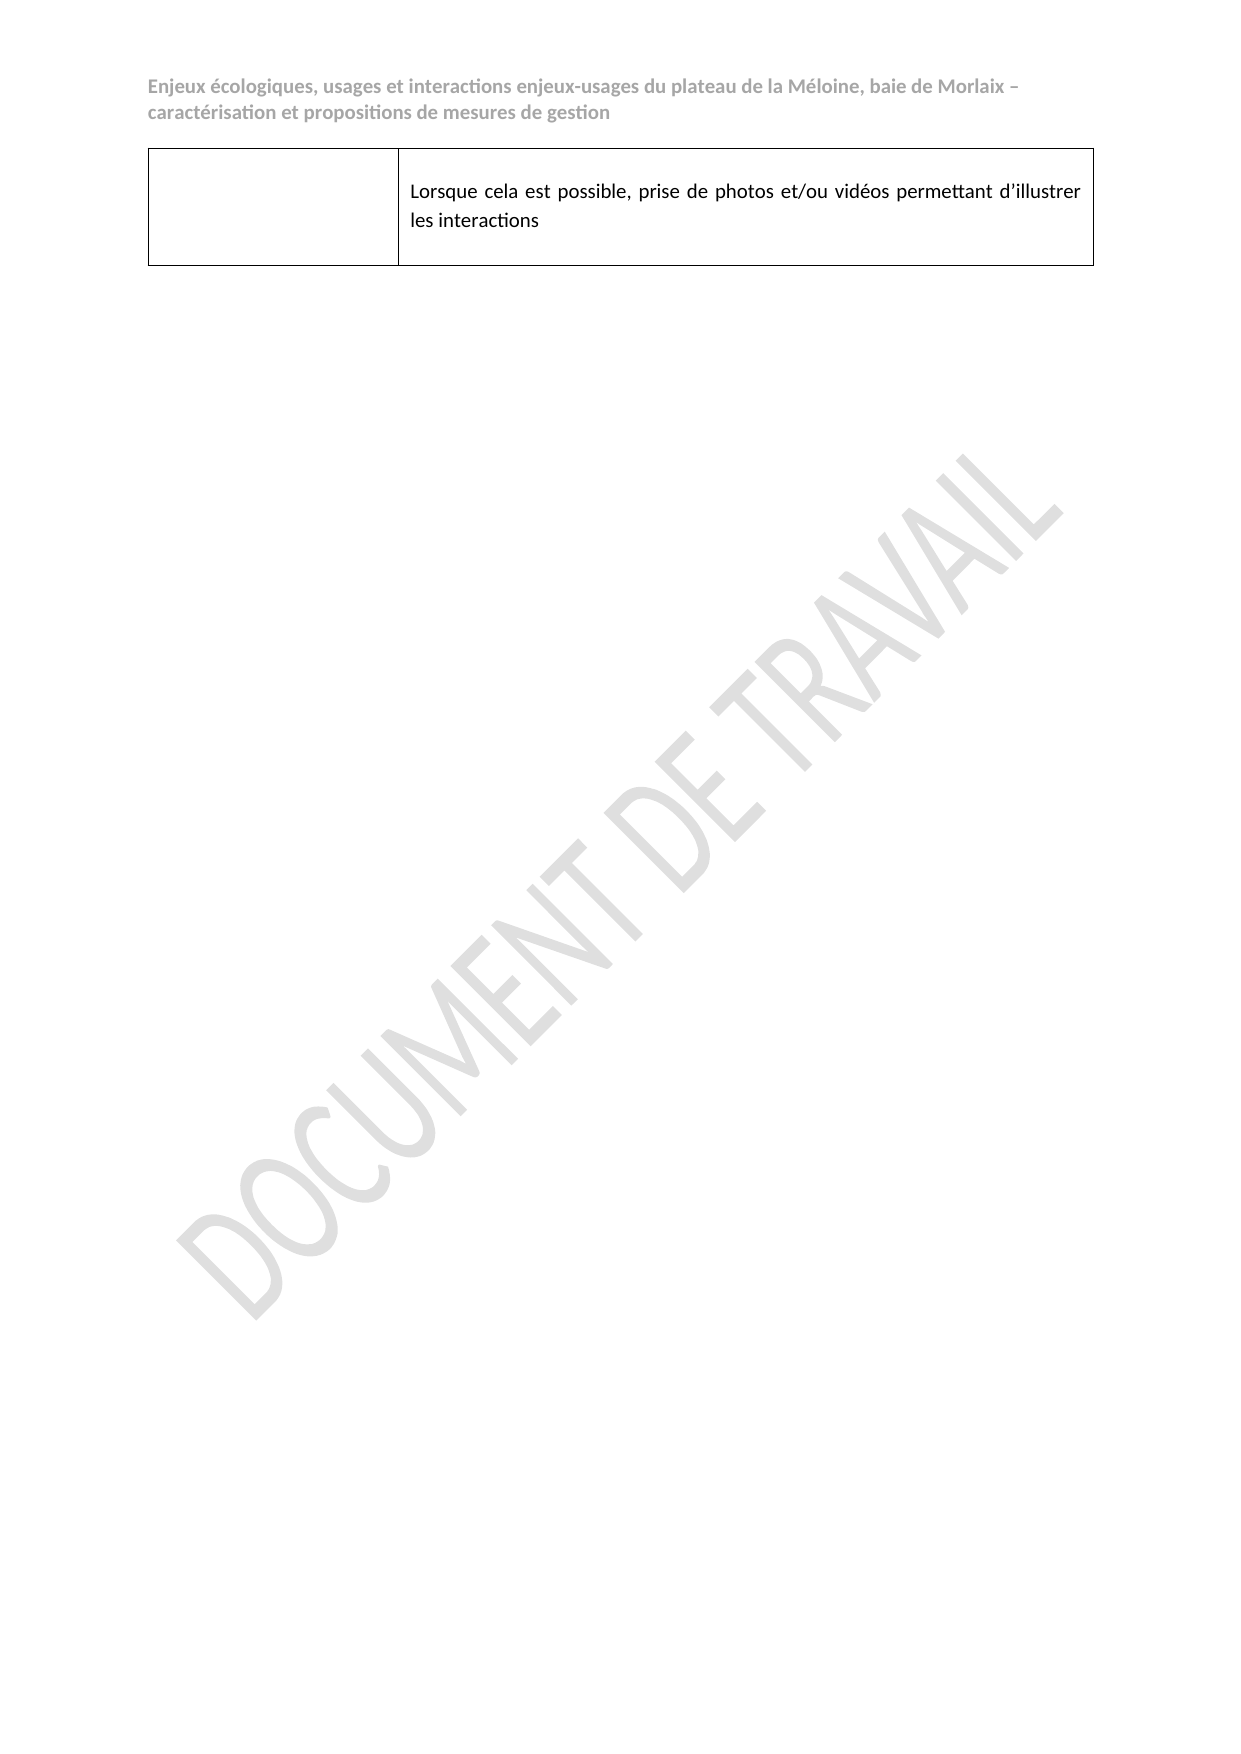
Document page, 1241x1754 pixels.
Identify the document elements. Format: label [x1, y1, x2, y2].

table_cell [399, 149, 1093, 265]
table_cell [149, 149, 398, 265]
